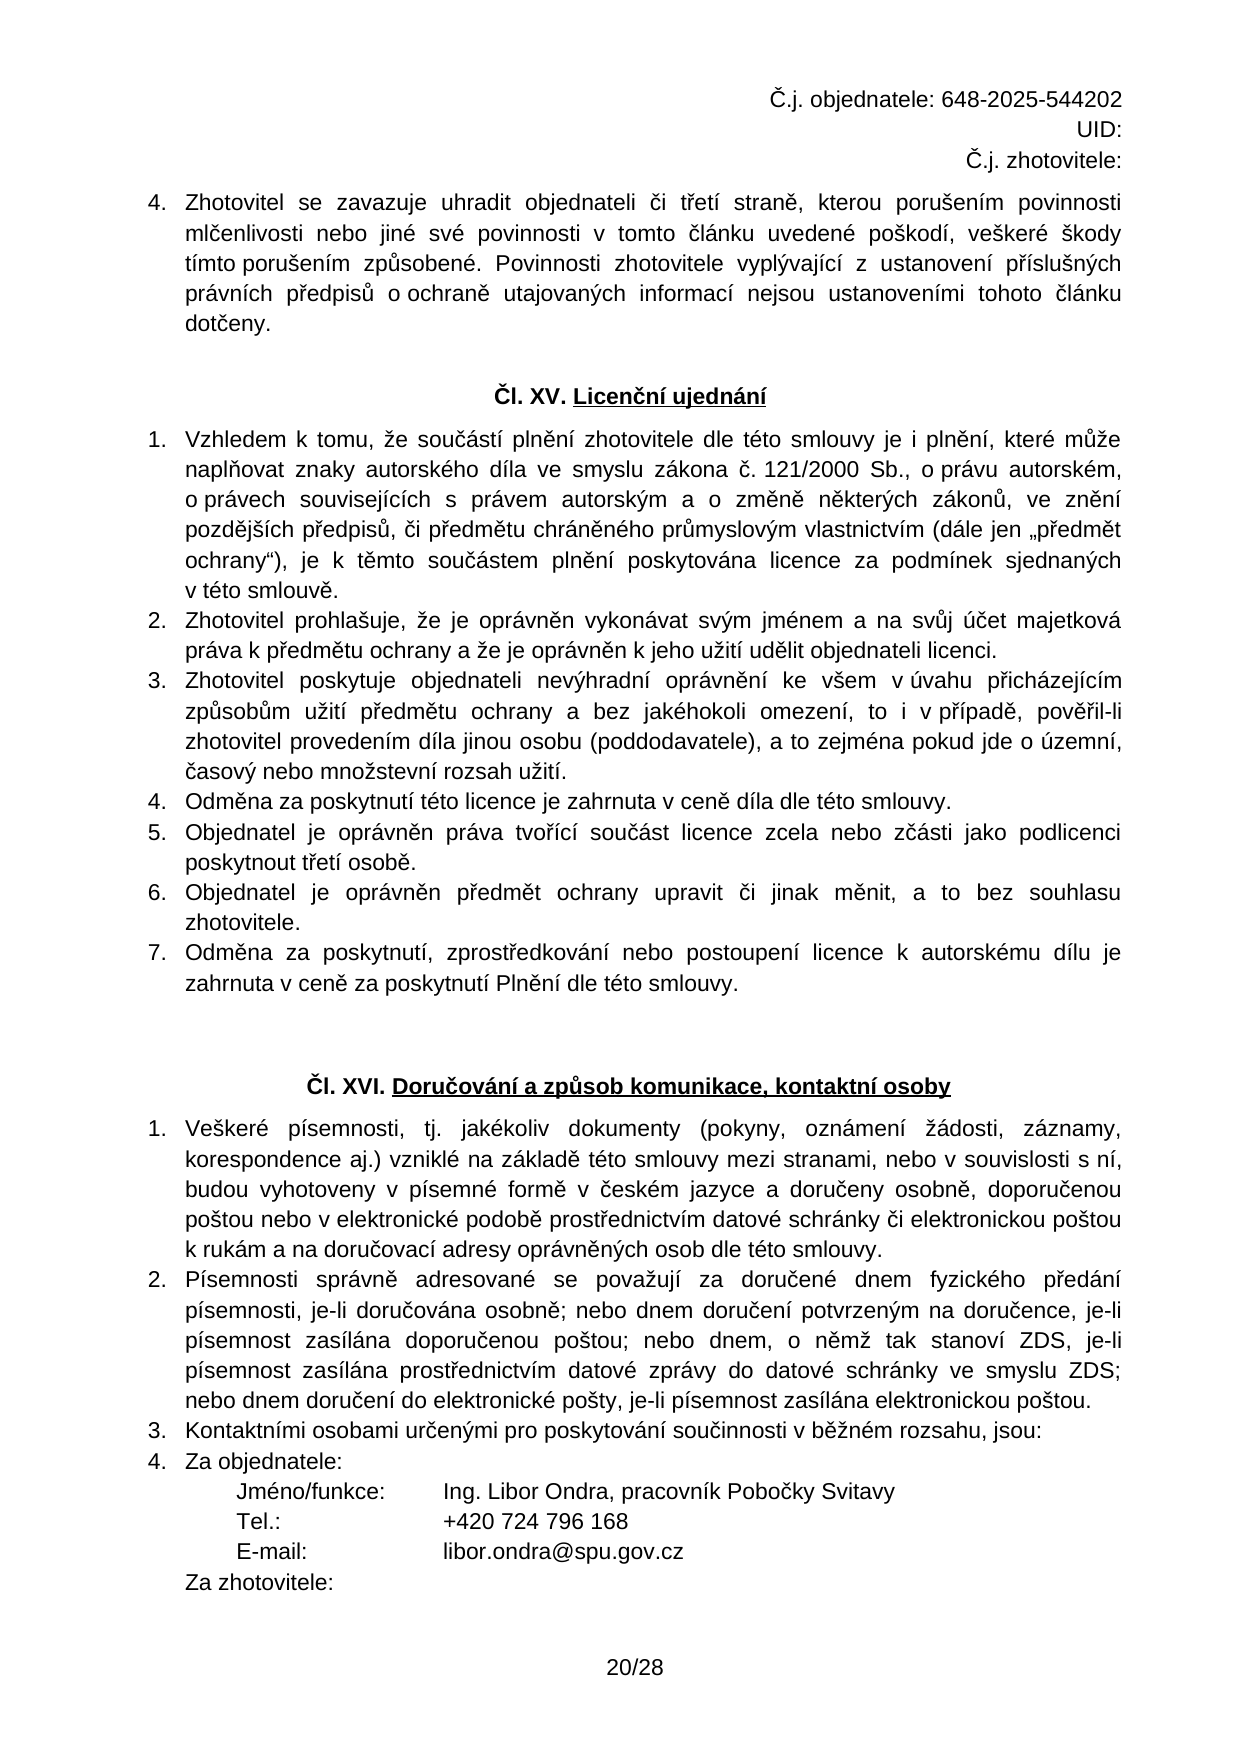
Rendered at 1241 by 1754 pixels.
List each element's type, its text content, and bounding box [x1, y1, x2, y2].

text Za zhotovitele: [185, 1568, 1122, 1595]
list Zhotovitel se zavazuje uhradit objednateli či třetí straně, kterou porušením povinnosti mlčenlivosti nebo jiné své povinnosti v tomto článku uvedené poškodí, veškeré škody tímto porušením způsobené. Povinnosti zhotovitele vyplývající z ustanovení příslušných právních předpisů o ochraně utajovaných informací nejsou ustanoveními tohoto článku dotčeny. [148, 189, 1122, 337]
list Objednatel je oprávněn práva tvořící součást licence zcela nebo zčásti jako podlicenci poskytnout třetí osobě. [148, 818, 1122, 875]
text Licenční ujednání [148, 383, 1122, 409]
list Vzhledem k tomu, že součástí plnění zhotovitele dle této smlouvy je i plnění, které může naplňovat znaky autorského díla ve smyslu zákona č. 121/2000 Sb., o právu autorském, o právech souvisejících s právem autorským a o změně některých zákonů, ve znění pozdějších předpisů, či předmětu chráněného průmyslovým vlastnictvím (dále jen „předmět ochrany“), je k těmto součástem plnění poskytována licence za podmínek sjednaných v této smlouvě. [148, 426, 1122, 603]
list Veškeré písemnosti, tj. jakékoliv dokumenty (pokyny, oznámení žádosti, záznamy, korespondence aj.) vzniklé na základě této smlouvy mezi stranami, nebo v souvislosti s ní, budou vyhotoveny v písemné formě v českém jazyce a doručeny osobně, doporučenou poštou nebo v elektronické podobě prostřednictvím datové schránky či elektronickou poštou k rukám a na doručovací adresy oprávněných osob dle této smlouvy. [148, 1115, 1122, 1263]
text E-mail: libor.ondra@spu.gov.cz [148, 1538, 1122, 1565]
list Odměna za poskytnutí této licence je zahrnuta v ceně díla dle této smlouvy. [148, 788, 1122, 815]
text Tel.: +420 724 796 168 [148, 1508, 1122, 1534]
list Zhotovitel poskytuje objednateli nevýhradní oprávnění ke všem v úvahu přicházejícím způsobům užití předmětu ochrany a bez jakéhokoli omezení, to i v případě, pověřil-li zhotovitel provedením díla jinou osobu (poddodavatele), a to zejména pokud jde o územní, časový nebo množstevní rozsah užití. [148, 667, 1122, 784]
list Odměna za poskytnutí, zprostředkování nebo postoupení licence k autorskému dílu je zahrnuta v ceně za poskytnutí Plnění dle této smlouvy. [148, 939, 1122, 996]
text Jméno/funkce: Ing. Libor Ondra, pracovník Pobočky Svitavy [148, 1478, 1122, 1504]
list Za objednatele: [148, 1448, 1122, 1474]
list Objednatel je oprávněn předmět ochrany upravit či jinak měnit, a to bez souhlasu zhotovitele. [148, 879, 1122, 936]
list Kontaktními osobami určenými pro poskytování součinnosti v běžném rozsahu, jsou: [148, 1417, 1122, 1444]
list Zhotovitel prohlašuje, že je oprávněn vykonávat svým jménem a na svůj účet majetková práva k předmětu ochrany a že je oprávněn k jeho užití udělit objednateli licenci. [148, 607, 1122, 664]
list Písemnosti správně adresované se považují za doručené dnem fyzického předání písemnosti, je-li doručována osobně; nebo dnem doručení potvrzeným na doručence, je-li písemnost zasílána doporučenou poštou; nebo dnem, o němž tak stanoví ZDS, je-li písemnost zasílána prostřednictvím datové zprávy do datové schránky ve smyslu ZDS; nebo dnem doručení do elektronické pošty, je-li písemnost zasílána elektronickou poštou. [148, 1266, 1122, 1414]
text Doručování a způsob komunikace, kontaktní osoby [148, 1073, 1122, 1099]
